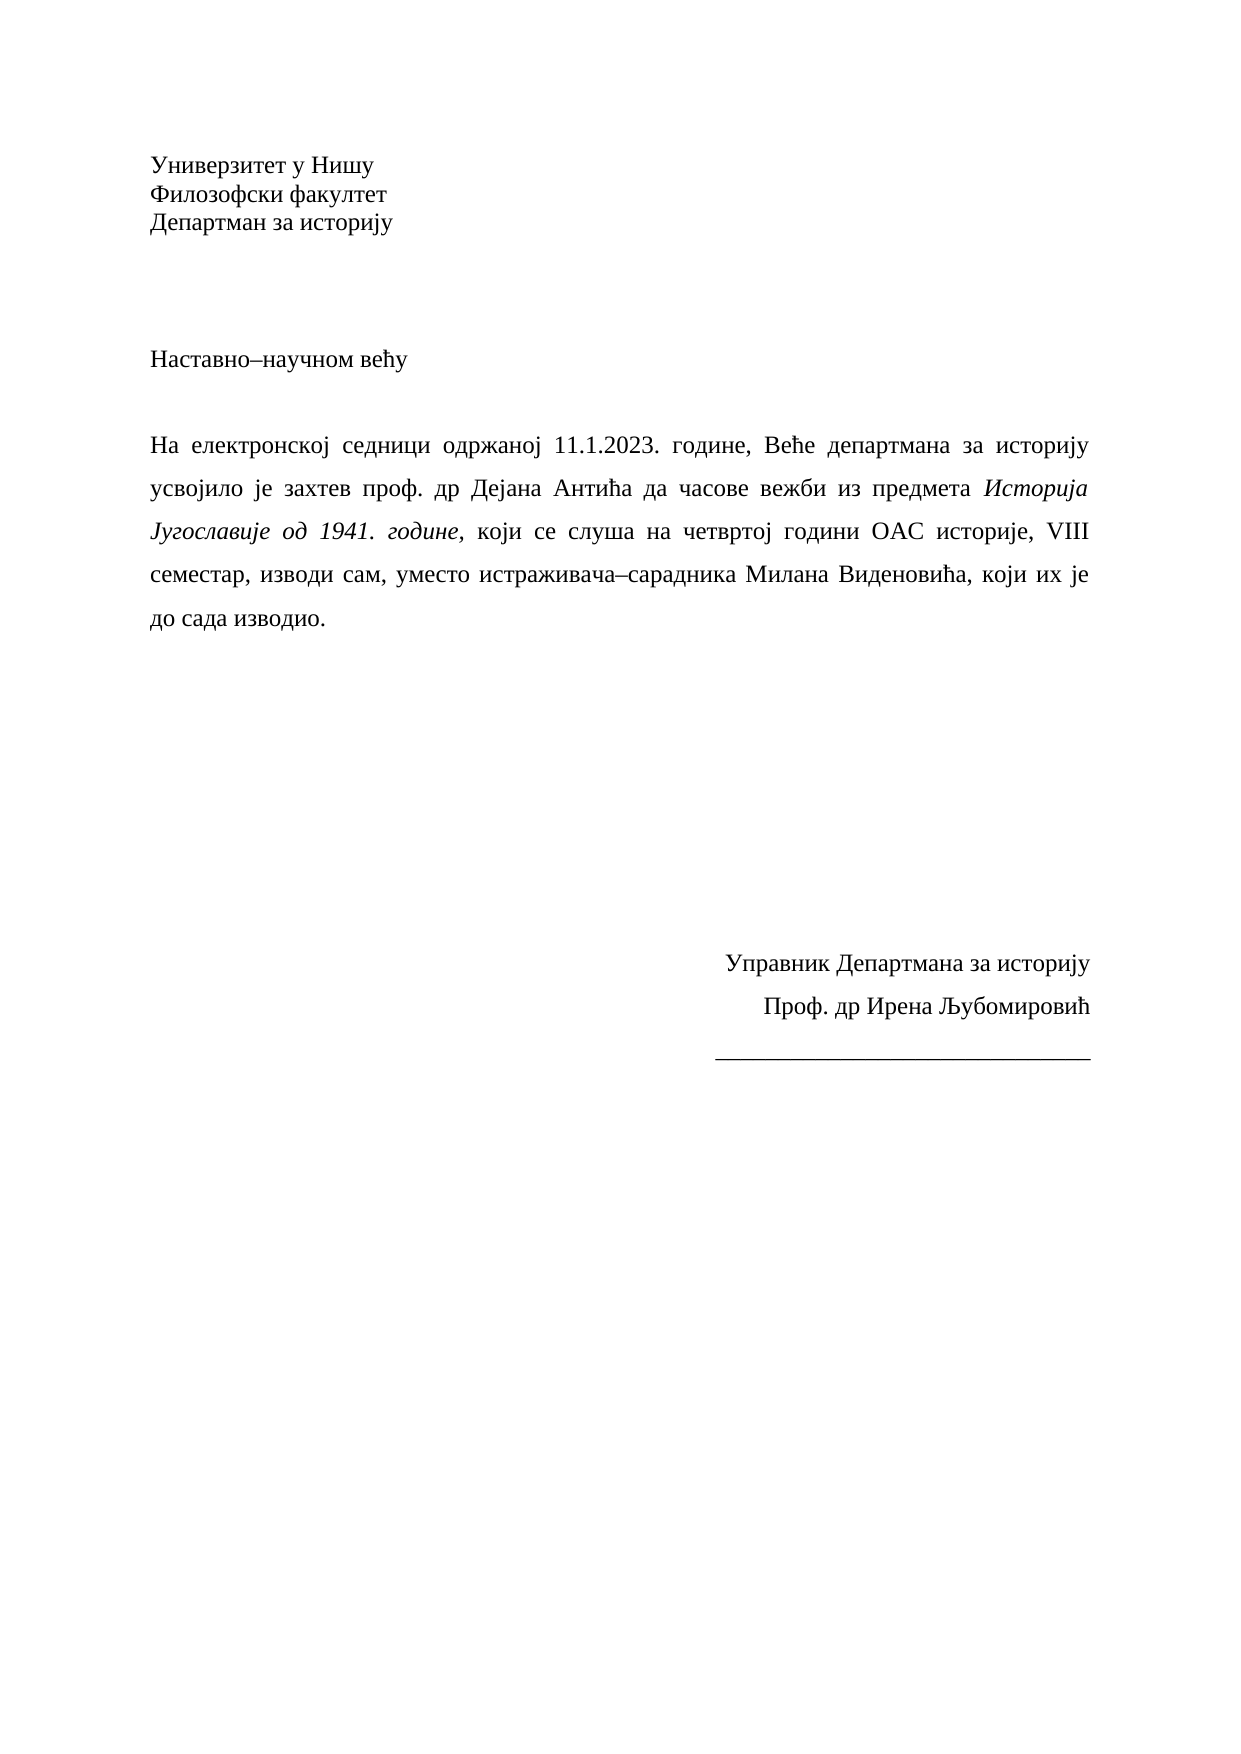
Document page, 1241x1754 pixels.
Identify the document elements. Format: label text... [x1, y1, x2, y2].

text ______________________________ [150, 1034, 1090, 1063]
text На електронској седници одржаној 11.1.2023. године, Веће департмана за историју усвојило је захтев проф. др Дејана Антића да часове вежби из предмета Историја Југославије од 1941. године, који се слуша на четвртој години ОАС историје, VIII семестар, изводи сам, уместо истраживача–сарадника Милана Виденовића, који их је до сада изводио. [150, 430, 1090, 631]
text Департман за историју [150, 207, 1090, 236]
text Проф. др Ирена Љубомировић [150, 991, 1090, 1019]
text Наставно–научном већу [150, 344, 1090, 373]
text Филозофски факултет [150, 179, 1090, 207]
text Универзитет у Нишу [150, 150, 1090, 179]
text Управник Департмана за историју [150, 948, 1090, 976]
